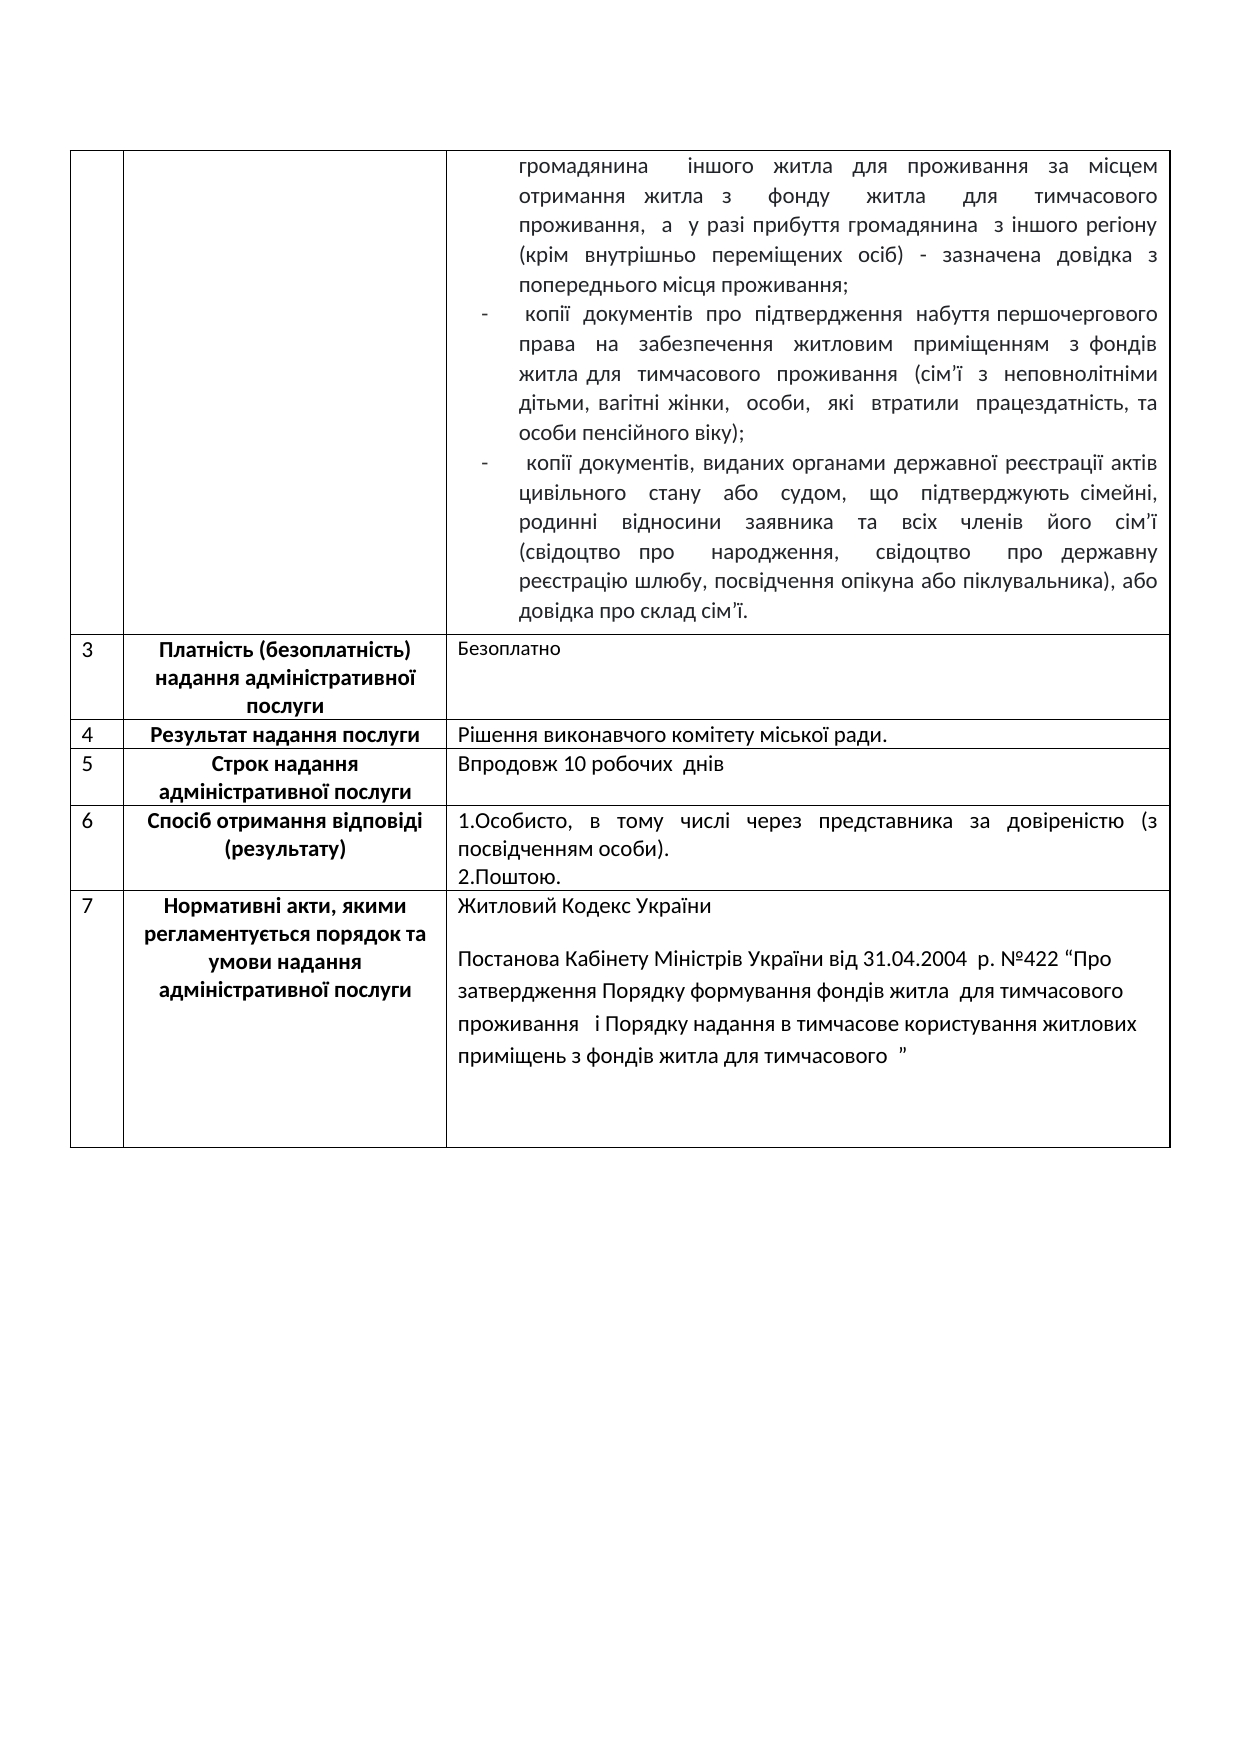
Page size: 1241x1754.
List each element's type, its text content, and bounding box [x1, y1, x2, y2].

table_cell 6 [71, 806, 123, 890]
table_cell 7 [71, 891, 123, 1147]
table_cell Житловий Кодекс України Постанова Кабінету Міністрів України від 31.04.2004 р. №422 “Про затвердження Порядку формування фондів житла для тимчасового проживання і Порядку надання в тимчасове користування житлових приміщень з фондів житла для тимчасового ” [447, 891, 1169, 1147]
table_cell 4 [71, 720, 123, 748]
table_cell Безоплатно [447, 635, 1169, 719]
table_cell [124, 151, 446, 634]
table_cell 2. [71, 151, 123, 634]
table_cell Спосіб отримання відповіді (результату) [124, 806, 446, 890]
table_cell Результат надання послуги [124, 720, 446, 748]
table_cell Строк надання адміністративної послуги [124, 749, 446, 805]
table_cell 3 [71, 635, 123, 719]
table_cell 5 [71, 749, 123, 805]
table_cell Платність (безоплатність) надання адміністративної послуги [124, 635, 446, 719]
table_cell Рішення виконавчого комітету міської ради. [447, 720, 1169, 748]
table_cell Впродовж 10 робочих днів [447, 749, 1169, 805]
table_cell 1.Особисто, в тому числі через представника за довіреністю (з посвідченням особи). 2.Поштою. [447, 806, 1169, 890]
table_cell Нормативні акти, якими регламентується порядок та умови надання адміністративної послуги [124, 891, 446, 1147]
